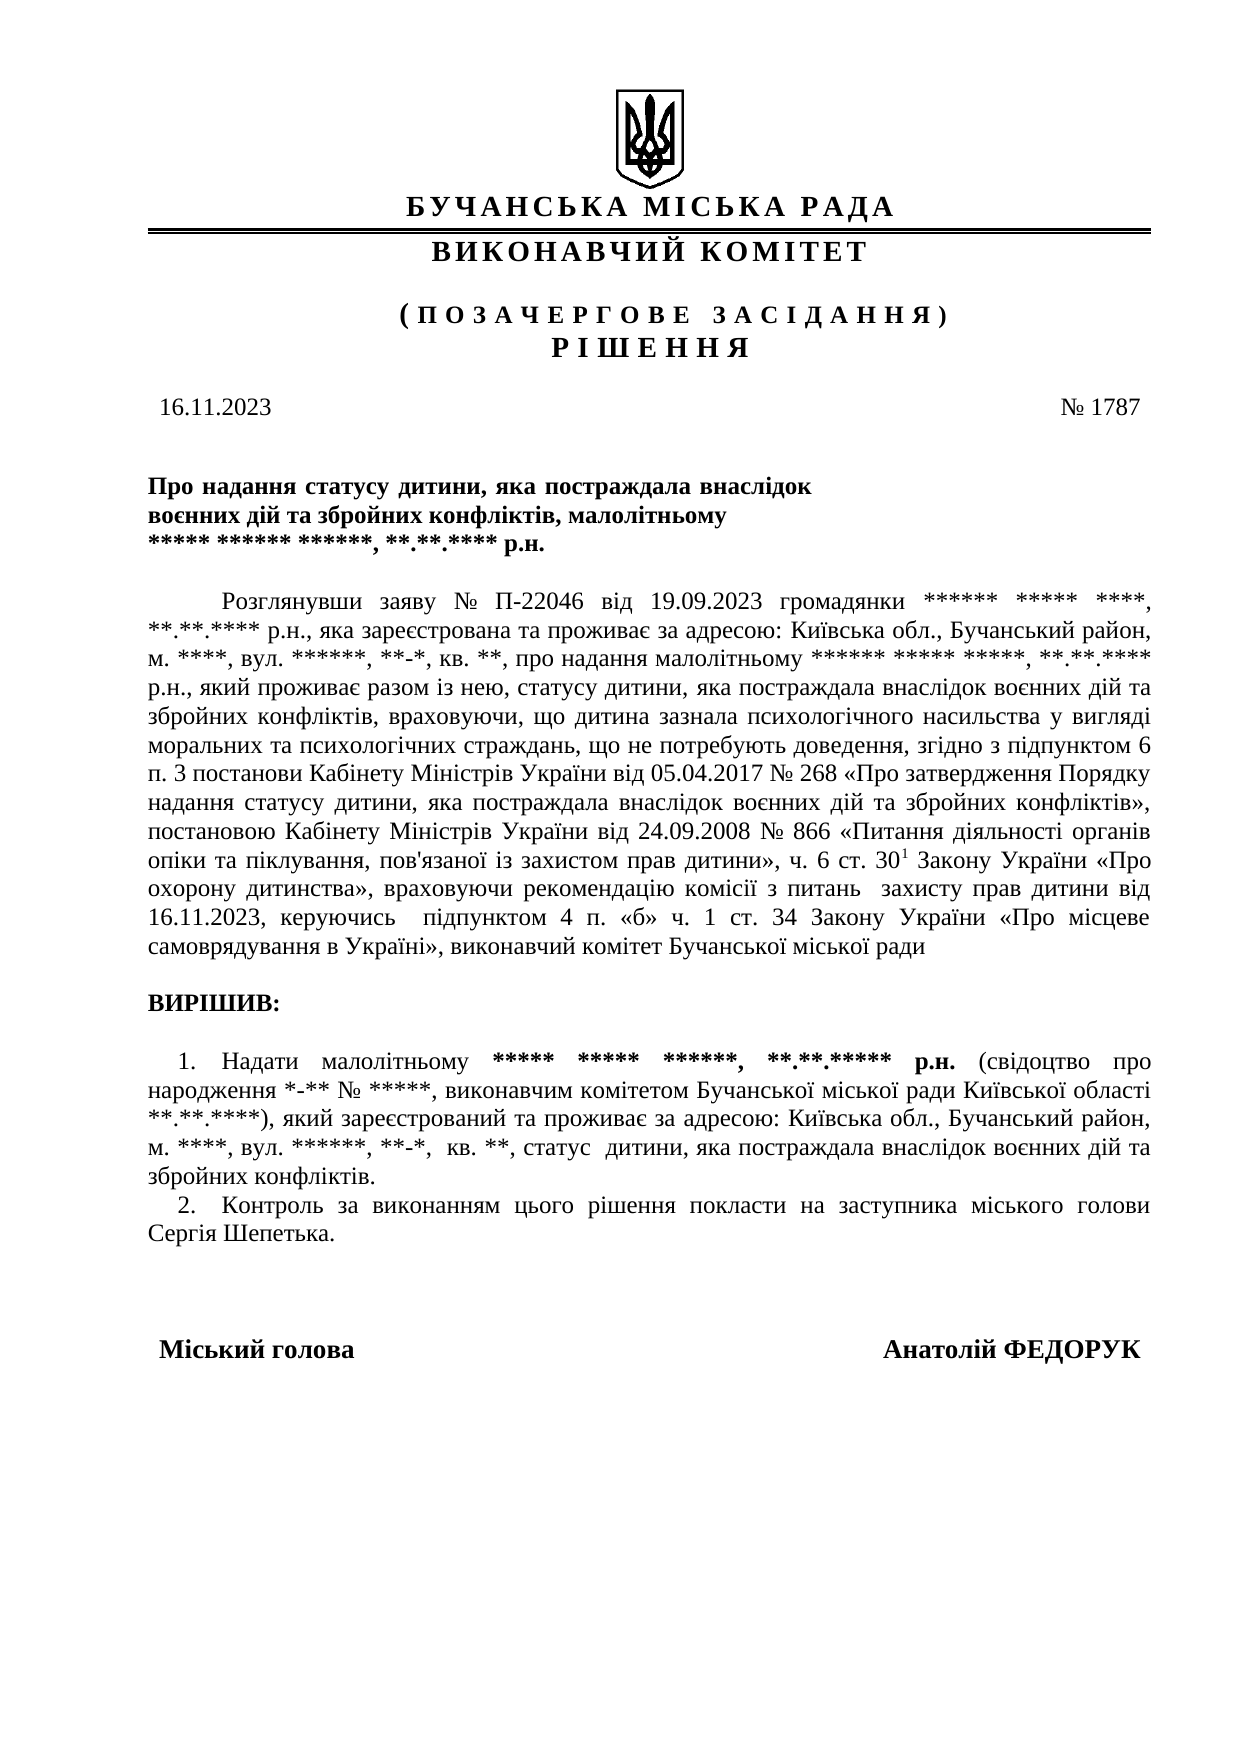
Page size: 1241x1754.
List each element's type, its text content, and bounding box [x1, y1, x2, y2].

text Розглянувши заяву № П-22046 від 19.09.2023 громадянки ****** ***** ****, **.**.**** р.н., яка зареєстрована та проживає за адресою: Київська обл., Бучанський район, м. ****, вул. ******, **-*, кв. **, про надання малолітньому ****** ***** *****, **.**.**** р.н., який проживає разом із нею, статусу дитини, яка постраждала внаслідок воєнних дій та збройних конфліктів, враховуючи, що дитина зазнала психологічного насильства у вигляді моральних та психологічних страждань, що не потребують доведення, згідно з підпунктом 6 п. 3 постанови Кабінету Міністрів України від 05.04.2017 № 268 «Про затвердження Порядку надання статусу дитини, яка постраждала внаслідок воєнних дій та збройних конфліктів», постановою Кабінету Міністрів України від 24.09.2008 № 866 «Питання діяльності органів опіки та піклування, пов'язаної із захистом прав дитини», ч. 6 ст. 301 Закону України «Про охорону дитинства», враховуючи рекомендацію комісії з питань захисту прав дитини від 16.11.2023, керуючись підпунктом 4 п. «б» ч. 1 ст. 34 Закону України «Про місцеве самоврядування в Україні», виконавчий комітет Бучанської міської ради [148, 586, 1152, 960]
table_header Міський голова [148, 1334, 649, 1365]
text ***** ****** ******, **.**.**** р.н. [148, 528, 812, 557]
table_header 16.11.2023 [148, 392, 650, 442]
picture [614, 88, 685, 189]
list Надати малолітньому ***** ***** ******, **.**.***** р.н. (свідоцтво про народження *-** № *****, виконавчим комітетом Бучанської міської ради Київської області **.**.****), який зареєстрований та проживає за адресою: Київська обл., Бучанський район, м. ****, вул. ******, **-*, кв. **, статус дитини, яка постраждала внаслідок воєнних дій та збройних конфліктів. [148, 1046, 1152, 1190]
text БУЧАНСЬКА МІСЬКА РАДА [148, 189, 1152, 223]
text Про надання статусу дитини, яка постраждала внаслідок воєнних дій та збройних конфліктів, малолітньому [148, 471, 812, 528]
text РІШЕННЯ [148, 330, 1152, 363]
table_header ВИКОНАВЧИЙ КОМІТЕТ [148, 234, 1151, 296]
text (ПОЗАЧЕРГОВЕ ЗАСІДАННЯ) [148, 296, 1152, 330]
table_header Анатолій ФЕДОРУК [649, 1334, 1152, 1365]
list Контроль за виконанням цього рішення покласти на заступника міського голови Сергія Шепетька. [148, 1190, 1152, 1247]
table_header № 1787 [650, 392, 1152, 442]
text ВИРІШИВ: [148, 988, 1152, 1017]
